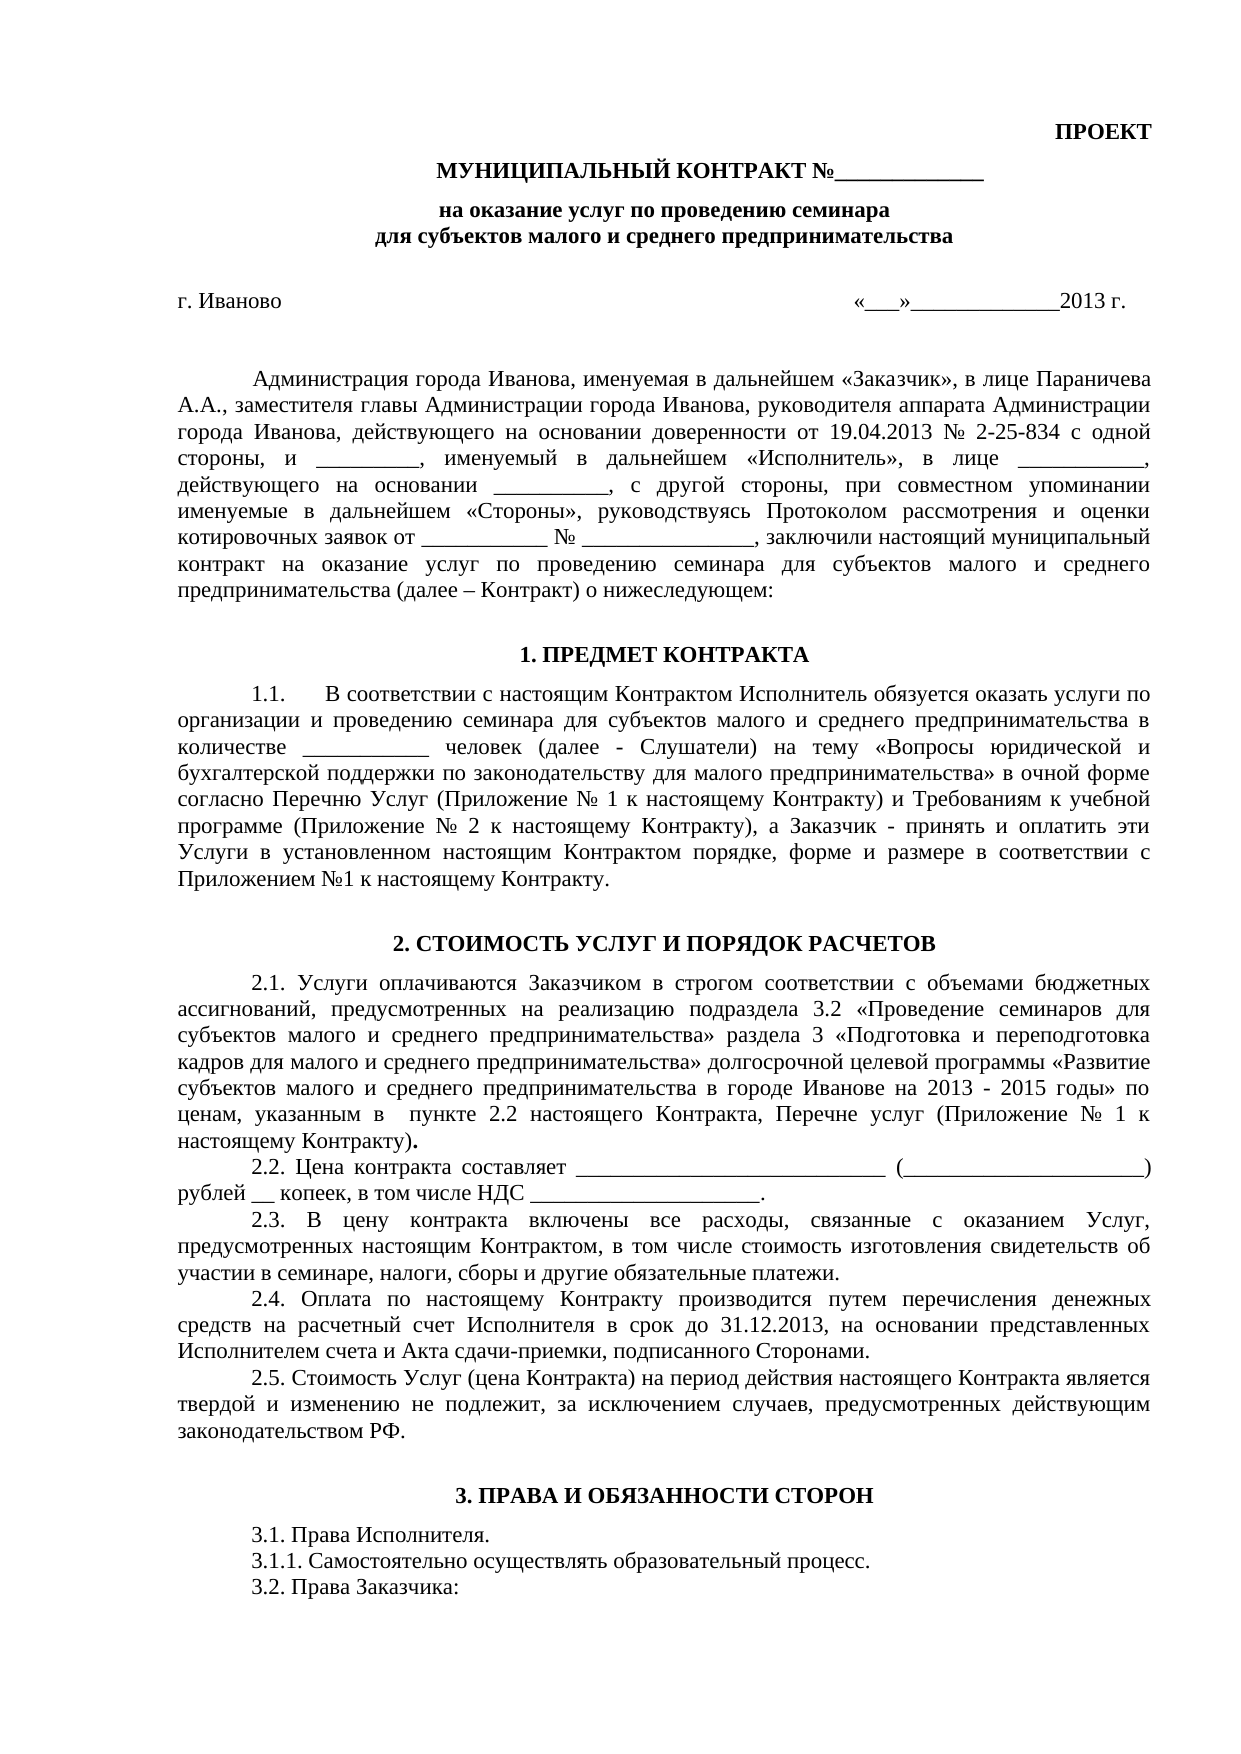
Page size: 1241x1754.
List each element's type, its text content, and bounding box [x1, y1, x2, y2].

text 2.3. В цену контракта включены все расходы, связанные с оказанием Услуг, предусмотренных настоящим Контрактом, в том числе стоимость изготовления свидетельств об участии в семинаре, налоги, сборы и другие обязательные платежи. [177, 1206, 1152, 1285]
text 3.2. Права Заказчика: [177, 1573, 1152, 1600]
text 2. СТОИМОСТЬ УСЛУГ И ПОРЯДОК РАСЧЕТОВ [177, 930, 1152, 956]
text МУНИЦИПАЛЬНЫЙ КОНТРАКТ №_____________ [177, 157, 1152, 183]
text ПРОЕКТ [177, 118, 1152, 144]
text 3.1.1. Самостоятельно осуществлять образовательный процесс. [177, 1547, 1152, 1573]
text 1. ПРЕДМЕТ КОНТРАКТА [177, 641, 1152, 668]
text 2.4. Оплата по настоящему Контракту производится путем перечисления денежных средств на расчетный счет Исполнителя в срок до 31.12.2013, на основании представленных Исполнителем счета и Акта сдачи-приемки, подписанного Сторонами. [177, 1285, 1152, 1364]
text 1.1. В соответствии с настоящим Контрактом Исполнитель обязуется оказать услуги по организации и проведению семинара для субъектов малого и среднего предпринимательства в количестве ___________ человек (далее - Слушатели) на тему «Вопросы юридической и бухгалтерской поддержки по законодательству для малого предпринимательства» в очной форме согласно Перечню Услуг (Приложение № 1 к настоящему Контракту) и Требованиям к учебной программе (Приложение № 2 к настоящему Контракту), а Заказчик - принять и оплатить эти Услуги в установленном настоящим Контрактом порядке, форме и размере в соответствии с Приложением №1 к настоящему Контракту. [177, 680, 1152, 891]
text 2.1. Услуги оплачиваются Заказчиком в строгом соответствии с объемами бюджетных ассигнований, предусмотренных на реализацию подраздела 3.2 «Проведение семинаров для субъектов малого и среднего предпринимательства» раздела 3 «Подготовка и переподготовка кадров для малого и среднего предпринимательства» долгосрочной целевой программы «Развитие субъектов малого и среднего предпринимательства в городе Иванове на 2013 - 2015 годы» по ценам, указанным в пункте 2.2 настоящего Контракта, Перечне услуг (Приложение № 1 к настоящему Контракту). [177, 969, 1152, 1153]
text 3.1. Права Исполнителя. [177, 1521, 1152, 1547]
text на оказание услуг по проведению семинара [177, 196, 1152, 222]
text 2.2. Цена контракта составляет ___________________________ (_____________________) рублей __ копеек, в том числе НДС ____________________. [177, 1153, 1152, 1206]
text 3. ПРАВА И ОБЯЗАННОСТИ СТОРОН [177, 1482, 1152, 1508]
text 2.5. Стоимость Услуг (цена Контракта) на период действия настоящего Контракта является твердой и изменению не подлежит, за исключением случаев, предусмотренных действующим законодательством РФ. [177, 1364, 1152, 1443]
text Администрация города Иванова, именуемая в дальнейшем «Заказчик», в лице Параничева А.А., заместителя главы Администрации города Иванова, руководителя аппарата Администрации города Иванова, действующего на основании доверенности от 19.04.2013 № 2-25-834 с одной стороны, и _________, именуемый в дальнейшем «Исполнитель», в лице ___________, действующего на основании __________, с другой стороны, при совместном упоминании именуемые в дальнейшем «Стороны», руководствуясь Протоколом рассмотрения и оценки котировочных заявок от ___________ № _______________, заключили настоящий муниципальный контракт на оказание услуг по проведению семинара для субъектов малого и среднего предпринимательства (далее – Контракт) о нижеследующем: [177, 365, 1152, 602]
text г. Иваново «___»_____________2013 г. [177, 287, 1152, 314]
text для субъектов малого и среднего предпринимательства [177, 222, 1152, 249]
